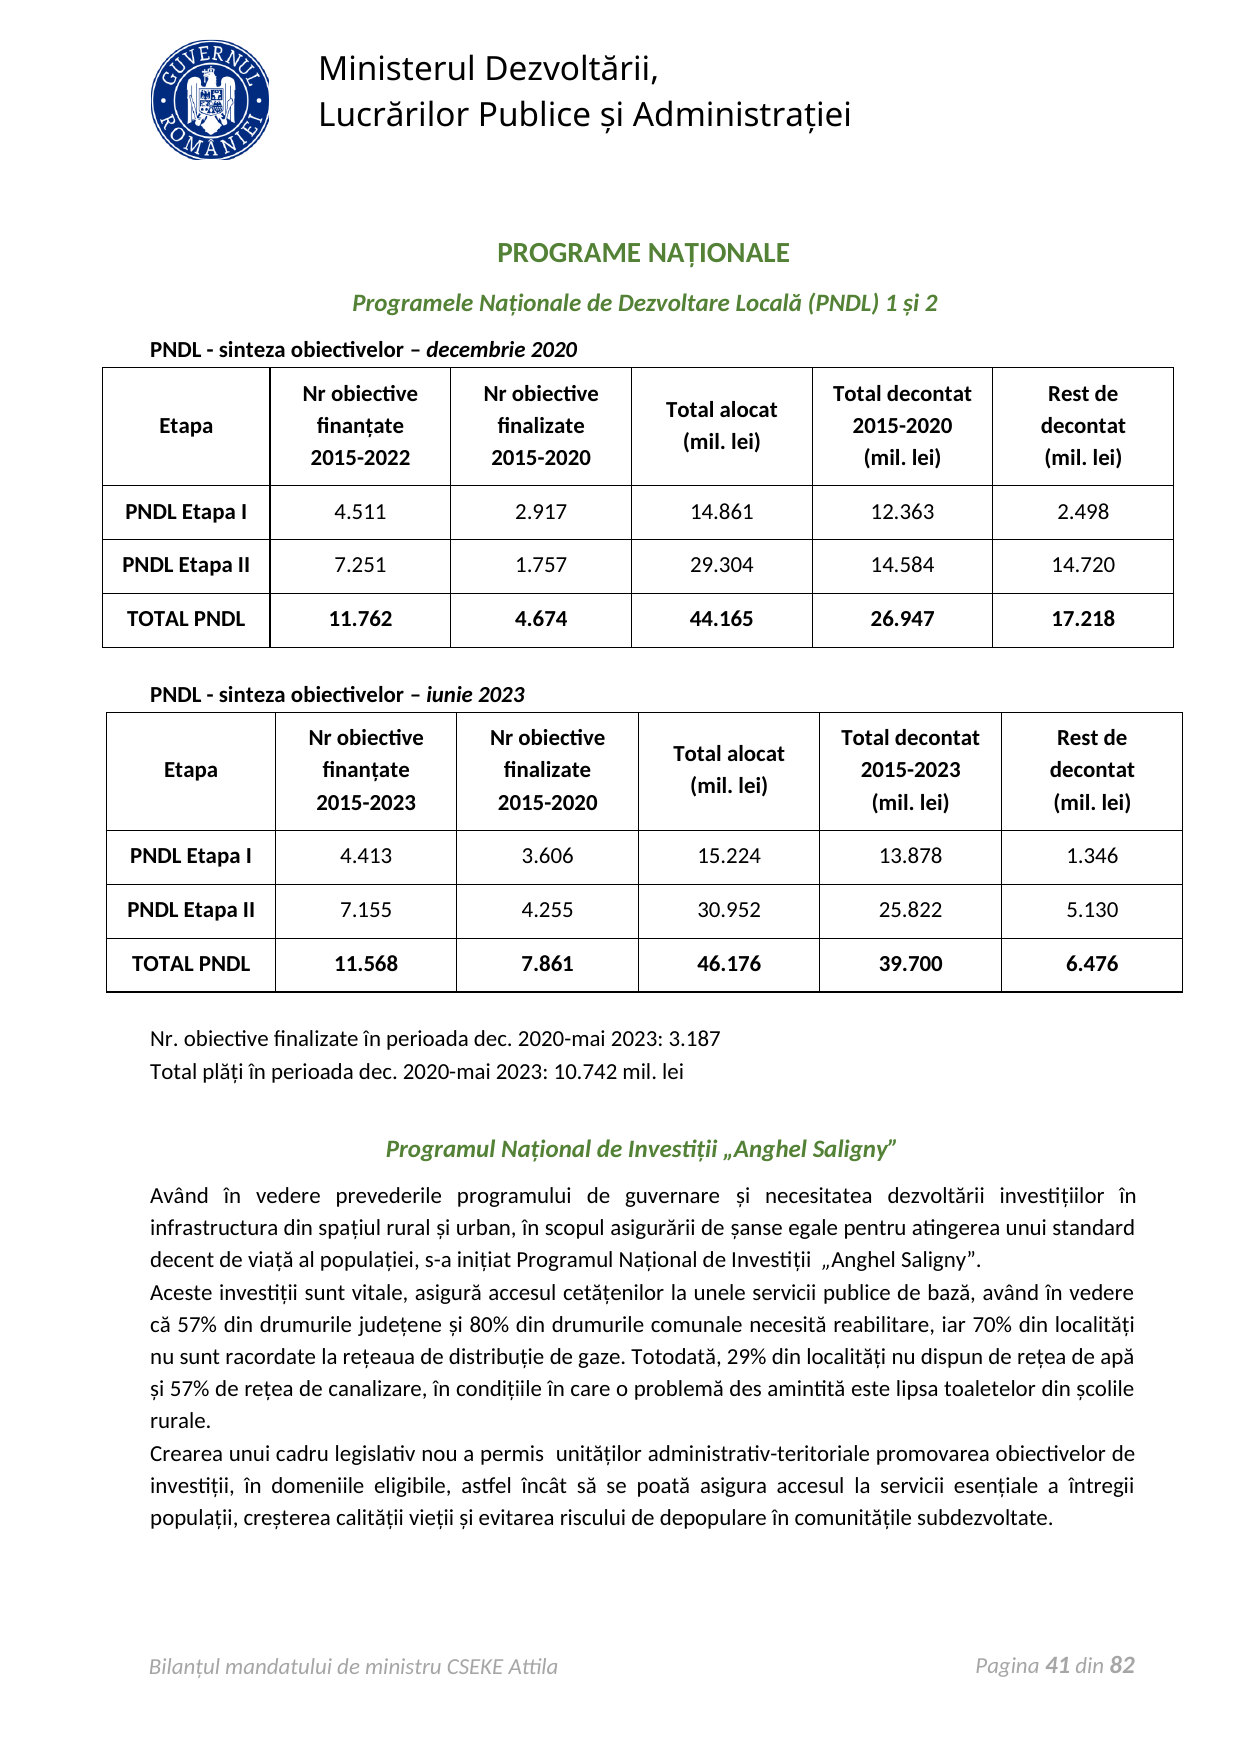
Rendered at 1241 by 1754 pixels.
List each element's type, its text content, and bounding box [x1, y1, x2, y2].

table_cell 4.413 [276, 831, 456, 884]
table_cell 14.584 [813, 540, 992, 593]
table_cell 4.674 [451, 594, 631, 647]
text Aceste investiții sunt vitale, asigură accesul cetățenilor la unele servicii publice de bază, având în vedere că 57% din drumurile județene și 80% din drumurile comunale necesită reabilitare, iar 70% din localități nu sunt racordate la rețeaua de distribuție de gaze. Totodată, 29% din localități nu dispun de rețea de apă și 57% de rețea de canalizare, în condițiile în care o problemă des amintită este lipsa toaletelor din școlile rurale. [150, 1278, 1137, 1434]
table_cell 1.346 [1002, 831, 1182, 884]
table_cell PNDL Etapa I [103, 486, 269, 539]
text Având în vedere prevederile programului de guvernare şi necesitatea dezvoltării investiţiilor în infrastructura din spaţiul rural şi urban, în scopul asigurării de şanse egale pentru atingerea unui standard decent de viaţă al populaţiei, s-a iniţiat Programul Național de Investiţii „Anghel Saligny”. [150, 1181, 1137, 1273]
table_cell 2.917 [451, 486, 631, 539]
text PNDL - sinteza obiectivelor – iunie 2023 [150, 680, 1137, 708]
table_cell 30.952 [639, 885, 819, 938]
table_cell 12.363 [813, 486, 992, 539]
table_cell 6.476 [1002, 939, 1182, 991]
table_header Total decontat 2015-2020 (mil. lei) [813, 368, 992, 485]
table_cell PNDL Etapa II [103, 540, 269, 593]
table_cell 44.165 [632, 594, 812, 647]
table_header Nr obiective finalizate 2015-2020 [451, 368, 631, 485]
picture [150, 39, 269, 159]
table_cell 7.155 [276, 885, 456, 938]
table_cell PNDL Etapa II [107, 885, 275, 938]
table_header Rest de decontat (mil. lei) [1002, 713, 1182, 830]
table_cell 3.606 [457, 831, 638, 884]
table_cell 13.878 [820, 831, 1001, 884]
table_cell 2.498 [993, 486, 1173, 539]
text Total plăți în perioada dec. 2020-mai 2023: 10.742 mil. lei [150, 1057, 1137, 1085]
table_cell PNDL Etapa I [107, 831, 275, 884]
table_cell 26.947 [813, 594, 992, 647]
table_cell 46.176 [639, 939, 819, 991]
text PROGRAME NAȚIONALE [150, 234, 1137, 270]
table_cell TOTAL PNDL [103, 594, 269, 647]
table_cell 11.762 [271, 594, 450, 647]
table_cell 11.568 [276, 939, 456, 991]
table_header Total alocat (mil. lei) [639, 713, 819, 830]
table_cell 17.218 [993, 594, 1173, 647]
table_cell 14.861 [632, 486, 812, 539]
table_cell 39.700 [820, 939, 1001, 991]
table_cell 7.861 [457, 939, 638, 991]
table_cell 15.224 [639, 831, 819, 884]
text Crearea unui cadru legislativ nou a permis unităților administrativ-teritoriale promovarea obiectivelor de investiții, în domeniile eligibile, astfel încât să se poată asigura accesul la servicii esențiale a întregii populații, creșterea calității vieții și evitarea riscului de depopulare în comunitățile subdezvoltate. [150, 1439, 1137, 1531]
table_header Etapa [107, 713, 275, 830]
text PNDL - sinteza obiectivelor – decembrie 2020 [150, 335, 1137, 363]
text Nr. obiective finalizate în perioada dec. 2020-mai 2023: 3.187 [150, 1024, 1137, 1053]
table_header Total decontat 2015-2023 (mil. lei) [820, 713, 1001, 830]
table_header Rest de decontat (mil. lei) [993, 368, 1173, 485]
table_header Nr obiective finalizate 2015-2020 [457, 713, 638, 830]
table_cell 4.255 [457, 885, 638, 938]
table_cell 29.304 [632, 540, 812, 593]
text Programul Național de Investiţii „Anghel Saligny” [150, 1134, 1137, 1164]
table_cell 25.822 [820, 885, 1001, 938]
table_cell 4.511 [271, 486, 450, 539]
table_cell 14.720 [993, 540, 1173, 593]
table_header Etapa [103, 368, 269, 485]
table_header Total alocat (mil. lei) [632, 368, 812, 485]
table_cell TOTAL PNDL [107, 939, 275, 991]
table_cell 5.130 [1002, 885, 1182, 938]
table_cell 1.757 [451, 540, 631, 593]
text Programele Naționale de Dezvoltare Locală (PNDL) 1 și 2 [150, 287, 1137, 318]
table_header Nr obiective finanțate 2015-2023 [276, 713, 456, 830]
table_header Nr obiective finanțate 2015-2022 [271, 368, 450, 485]
table_cell 7.251 [271, 540, 450, 593]
